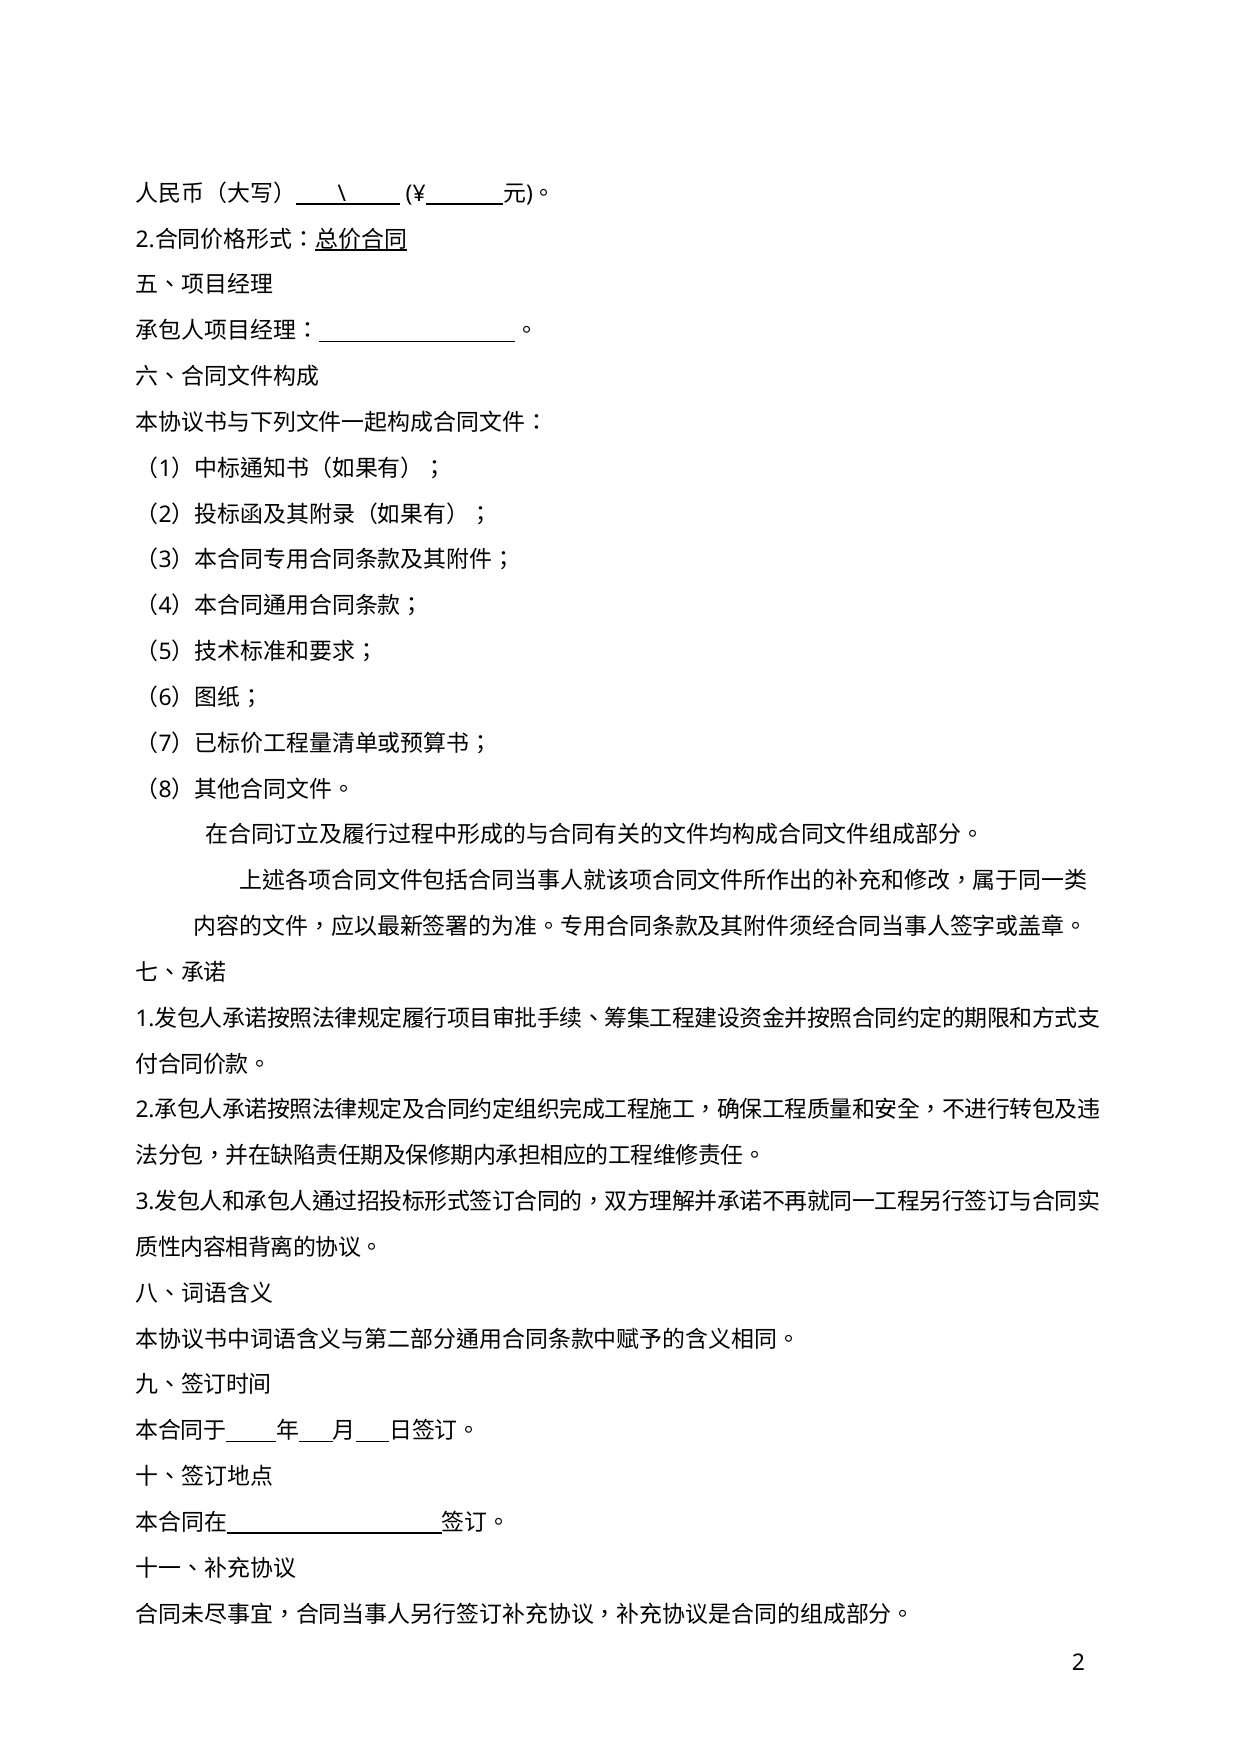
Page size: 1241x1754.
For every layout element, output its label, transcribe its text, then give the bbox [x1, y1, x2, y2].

text 九、签订时间 [135, 1356, 1105, 1402]
text 十、签订地点 [135, 1448, 1105, 1494]
text （4）本合同通用合同条款； [135, 577, 1105, 623]
list 合同价格形式：总价合同 [135, 210, 1105, 256]
text （8）其他合同文件。 [135, 760, 1105, 806]
text （6）图纸； [135, 669, 1105, 714]
text 六、合同文件构成 [135, 348, 1105, 394]
text 承包人项目经理： 。 [135, 302, 1105, 348]
text 1.发包人承诺按照法律规定履行项目审批手续、筹集工程建设资金并按照合同约定的期限和方式支付合同价款。 [135, 989, 1105, 1081]
text 在合同订立及履行过程中形成的与合同有关的文件均构成合同文件组成部分。 [193, 806, 1105, 852]
text （5）技术标准和要求； [135, 623, 1105, 669]
text （2）投标函及其附录（如果有）； [135, 485, 1105, 531]
text 八、词语含义 [135, 1264, 1105, 1310]
text 人民币（大写） \ (¥ 元)。 [135, 164, 1105, 210]
text 本合同于 年 月 日签订。 [135, 1402, 1105, 1448]
text 本协议书中词语含义与第二部分通用合同条款中赋予的含义相同。 [135, 1310, 1105, 1356]
text 3.发包人和承包人通过招投标形式签订合同的，双方理解并承诺不再就同一工程另行签订与合同实质性内容相背离的协议。 [135, 1173, 1105, 1264]
text 七、承诺 [135, 944, 1105, 989]
text 2.承包人承诺按照法律规定及合同约定组织完成工程施工，确保工程质量和安全，不进行转包及违法分包，并在缺陷责任期及保修期内承担相应的工程维修责任。 [135, 1081, 1105, 1173]
text 合同未尽事宜，合同当事人另行签订补充协议，补充协议是合同的组成部分。 [135, 1585, 1105, 1631]
text 五、项目经理 [135, 256, 1105, 302]
text （7）已标价工程量清单或预算书； [135, 714, 1105, 760]
text 上述各项合同文件包括合同当事人就该项合同文件所作出的补充和修改，属于同一类内容的文件，应以最新签署的为准。专用合同条款及其附件须经合同当事人签字或盖章。 [193, 852, 1105, 944]
text 十一、补充协议 [135, 1539, 1105, 1585]
text （1）中标通知书（如果有）； [135, 439, 1105, 485]
text 本合同在 签订。 [135, 1494, 1105, 1539]
text （3）本合同专用合同条款及其附件； [135, 531, 1105, 577]
text 本协议书与下列文件一起构成合同文件： [135, 394, 1105, 439]
